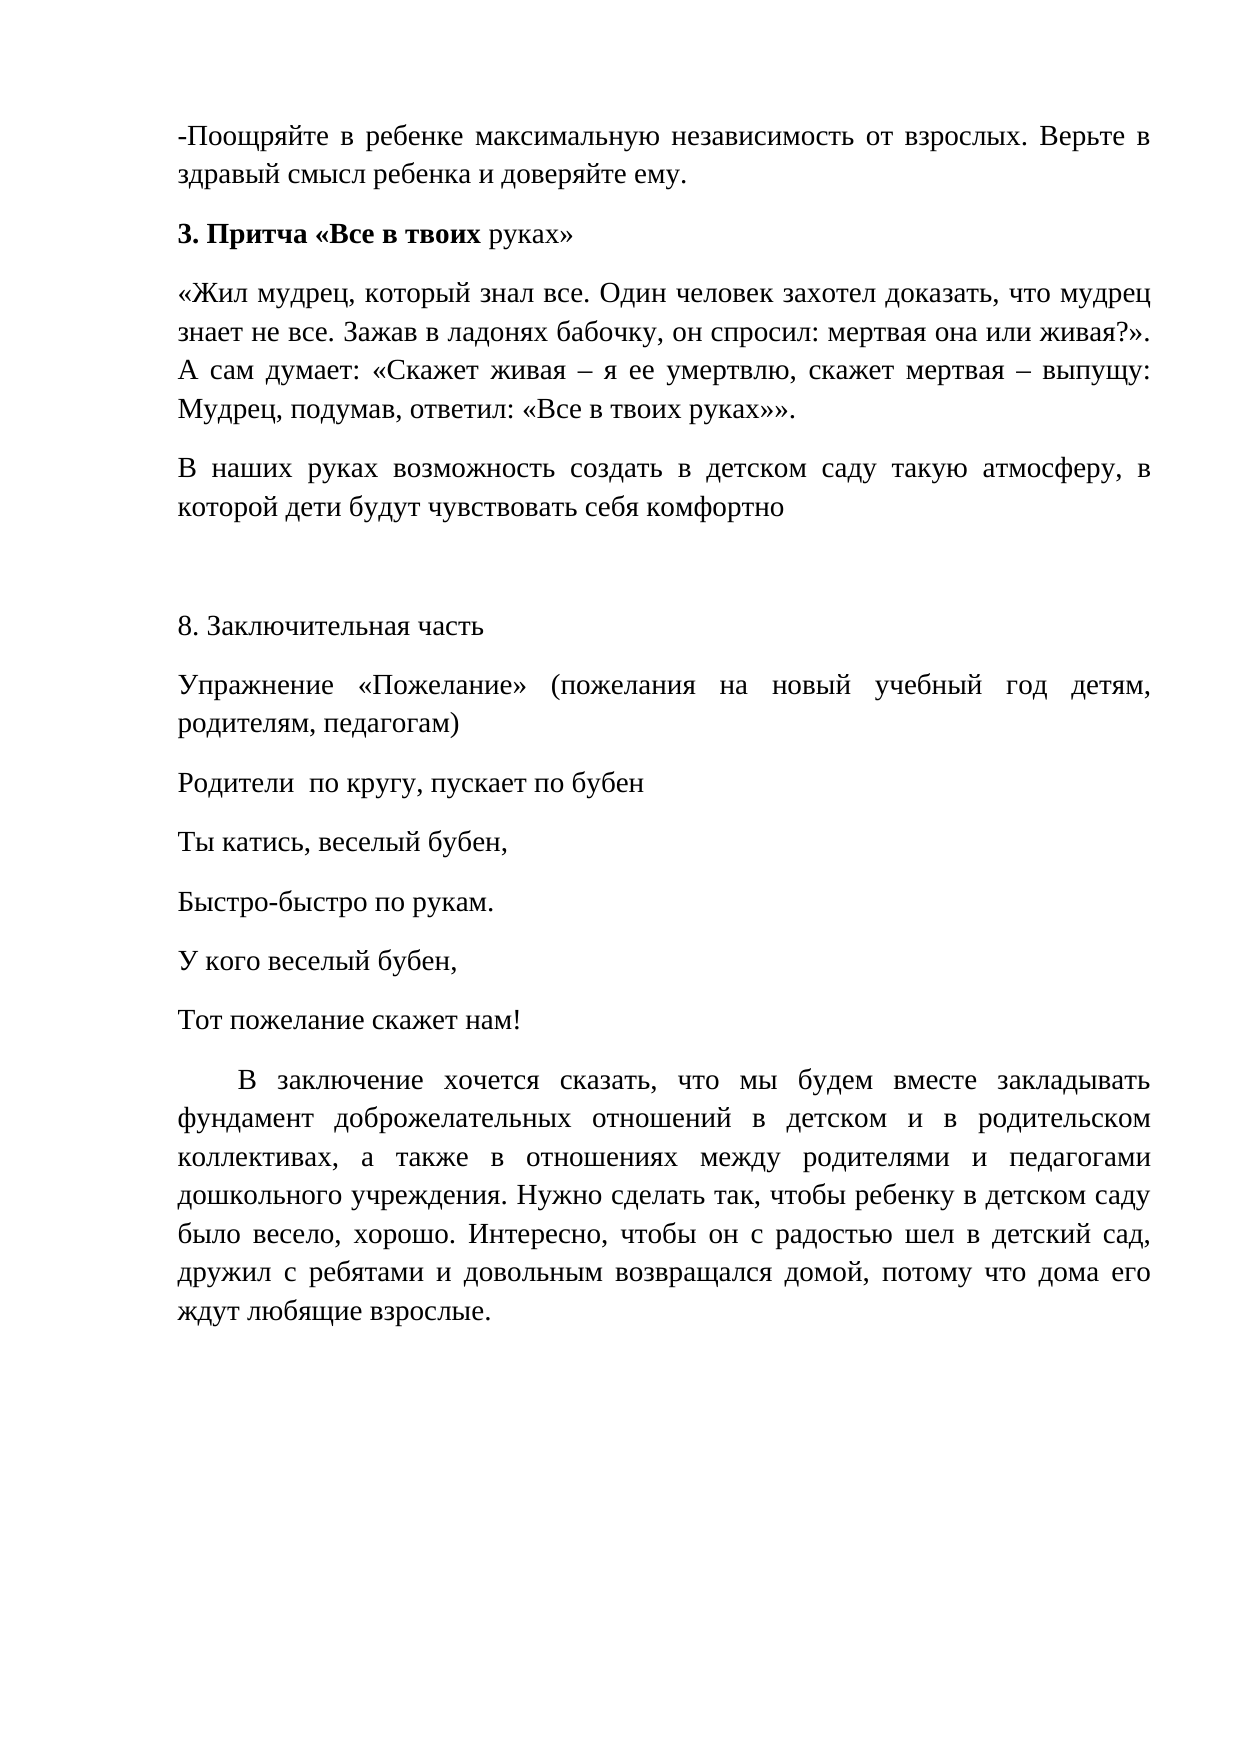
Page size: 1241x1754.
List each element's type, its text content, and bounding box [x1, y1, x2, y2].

text Быстро-быстро по рукам. [177, 884, 1152, 917]
text -Поощряйте в ребенке максимальную независимость от взрослых. Верьте в здравый смысл ребенка и доверяйте ему. [177, 118, 1152, 190]
text У кого веселый бубен, [177, 943, 1152, 977]
text Родители по кругу, пускает по бубен [177, 765, 1152, 798]
text 8. Заключительная часть [177, 608, 1152, 641]
text Ты катись, веселый бубен, [177, 824, 1152, 858]
text В заключение хочется сказать, что мы будем вместе закладывать фундамент доброжелательных отношений в детском и в родительском коллективах, а также в отношениях между родителями и педагогами дошкольного учреждения. Нужно сделать так, чтобы ребенку в детском саду было весело, хорошо. Интересно, чтобы он с радостью шел в детский сад, дружил с ребятами и довольным возвращался домой, потому что дома его ждут любящие взрослые. [177, 1062, 1152, 1327]
text Тот пожелание скажет нам! [177, 1002, 1152, 1036]
text Упражнение «Пожелание» (пожелания на новый учебный год детям, родителям, педагогам) [177, 667, 1152, 739]
text В наших руках возможность создать в детском саду такую атмосферу, в которой дети будут чувствовать себя комфортно [177, 450, 1152, 522]
text «Жил мудрец, который знал все. Один человек захотел доказать, что мудрец знает не все. Зажав в ладонях бабочку, он спросил: мертвая она или живая?». А сам думает: «Скажет живая – я ее умертвлю, скажет мертвая – выпущу: Мудрец, подумав, ответил: «Все в твоих руках»». [177, 275, 1152, 424]
text 3. Притча «Все в твоих руках» [177, 216, 1152, 249]
